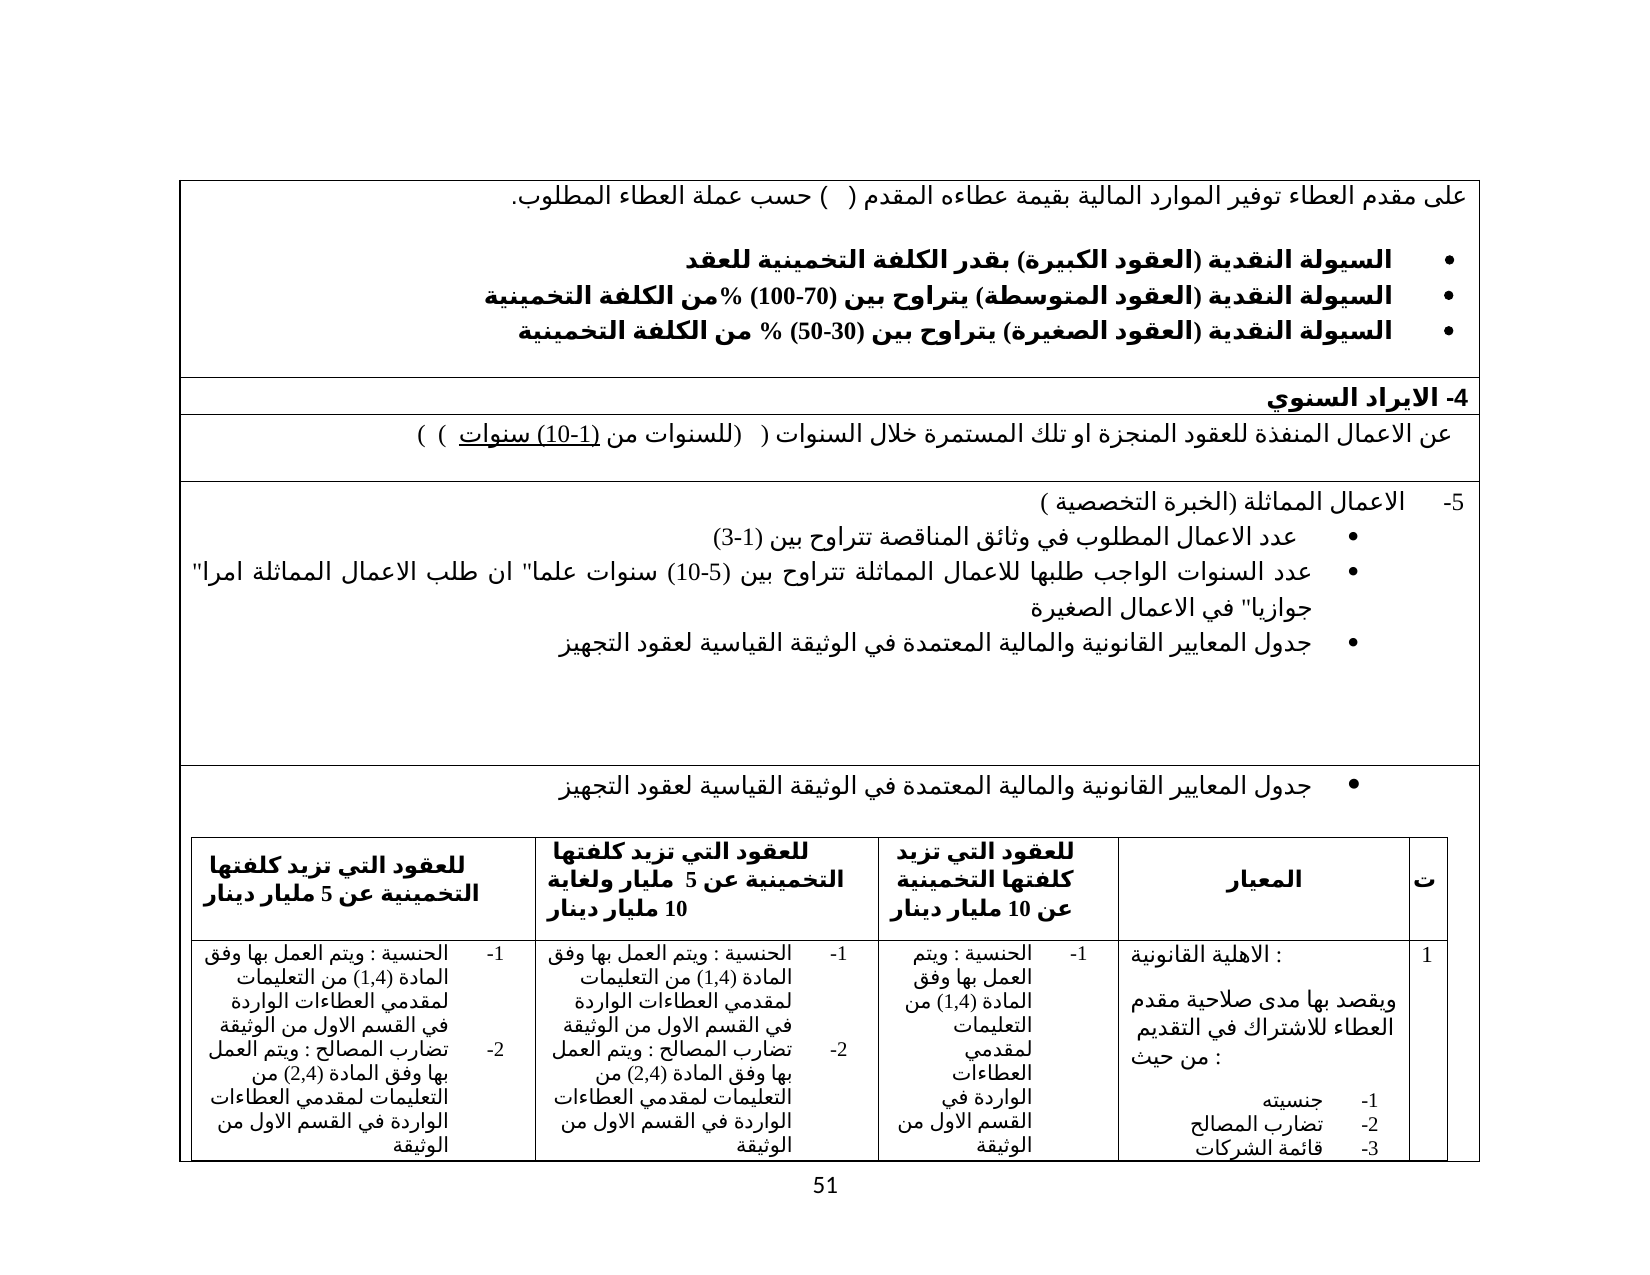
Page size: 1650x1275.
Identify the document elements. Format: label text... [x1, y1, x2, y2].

table_cell 4- الايراد السنوي [181, 378, 1479, 413]
table_cell على مقدم العطاء توفير الموارد المالية بقيمة عطاءه المقدم ( ) حسب عملة العطاء المطلوب. السيولة النقدية (العقود الكبيرة) بقدر الكلفة التخمينية للعقد السيولة النقدية (العقود المتوسطة) يتراوح بين (70-100) %من الكلفة التخمينية السيولة النقدية (العقود الصغيرة) يتراوح بين (30-50) % من الكلفة التخمينية [181, 181, 1479, 377]
table_cell عن الاعمال المنفذة للعقود المنجزة او تلك المستمرة خلال السنوات ( (للسنوات من (1-10) سنوات ) ) [181, 415, 1479, 481]
table_cell الاعمال المماثلة (الخبرة التخصصية ) عدد الاعمال المطلوب في وثائق المناقصة تتراوح بين (1-3) عدد السنوات الواجب طلبها للاعمال المماثلة تتراوح بين (5-10) سنوات علما" ان طلب الاعمال المماثلة امرا" جوازيا" في الاعمال الصغيرة جدول المعايير القانونية والمالية المعتمدة في الوثيقة القياسية لعقود التجهيز [181, 482, 1479, 765]
table_cell جدول المعايير القانونية والمالية المعتمدة في الوثيقة القياسية لعقود التجهيز [181, 766, 1479, 1161]
